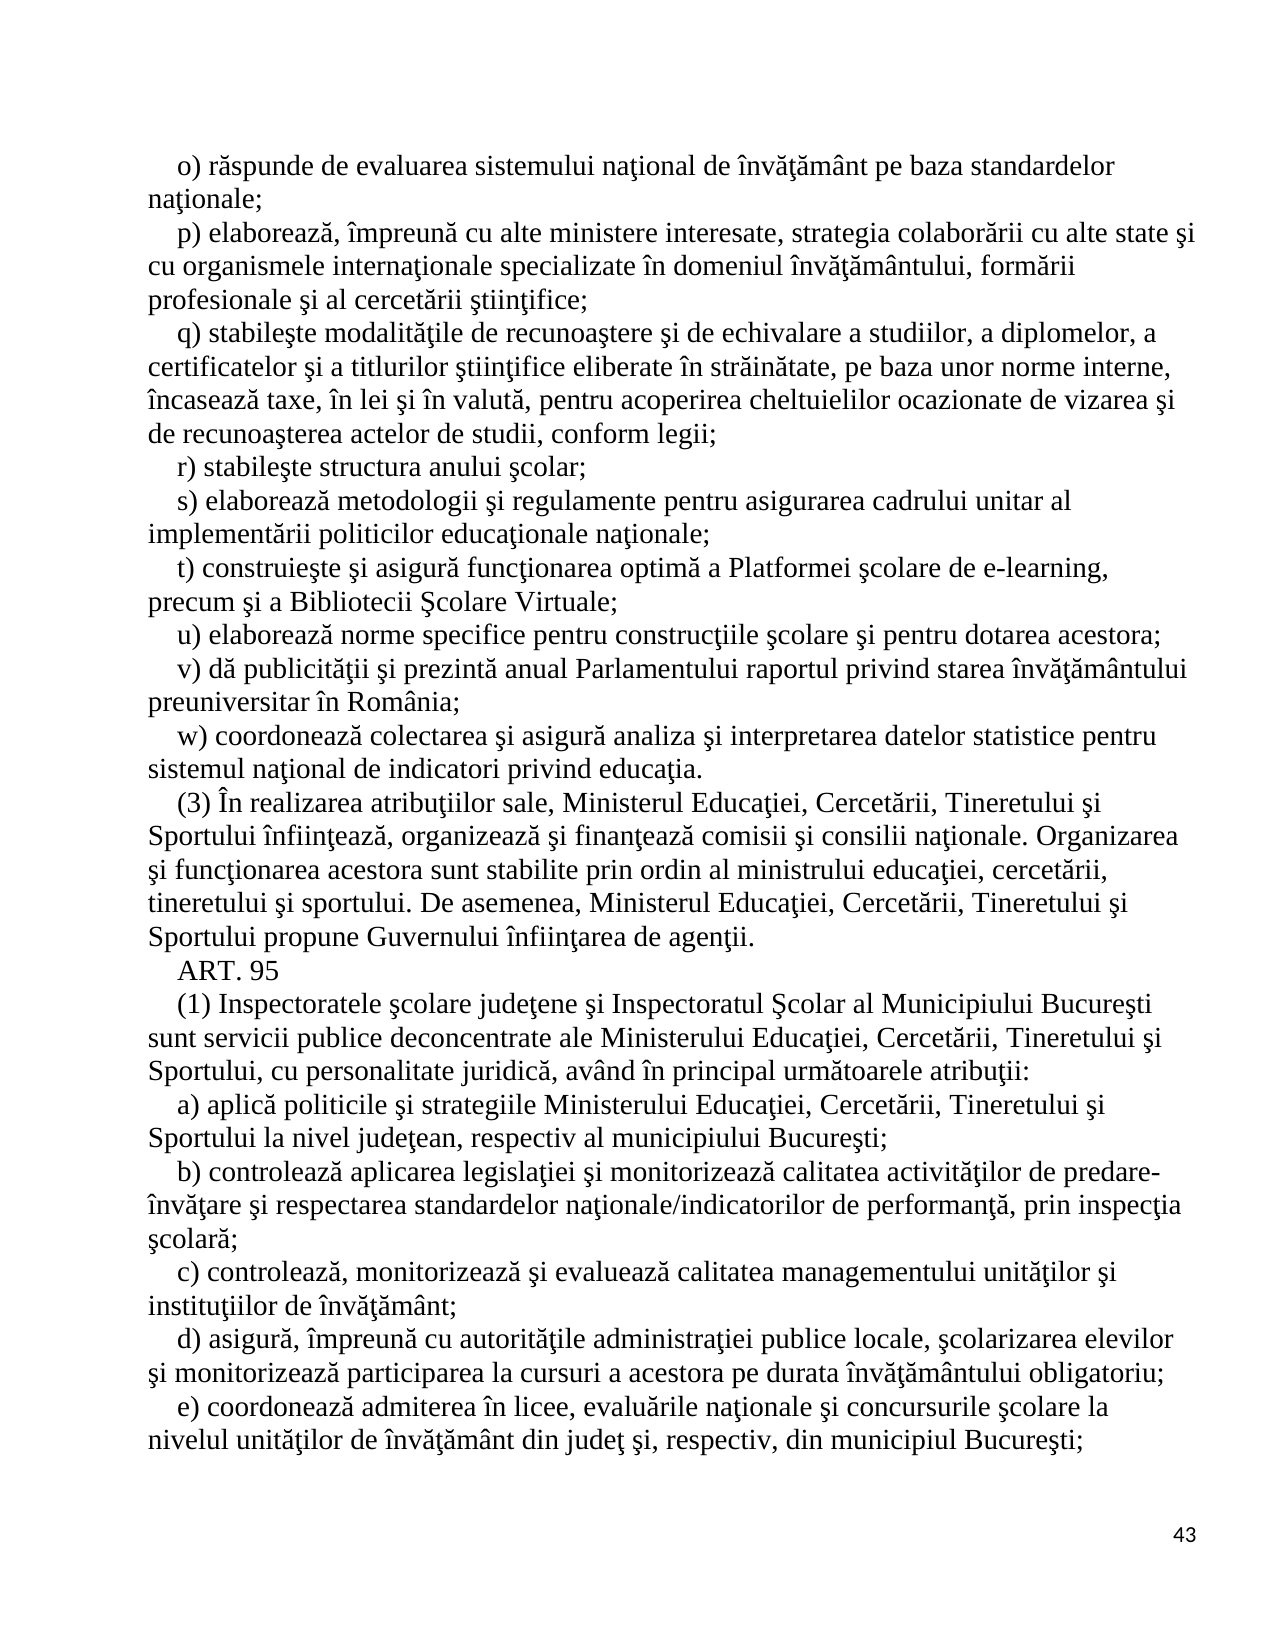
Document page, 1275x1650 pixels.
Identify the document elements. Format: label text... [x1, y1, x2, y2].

text (3) În realizarea atribuţiilor sale, Ministerul Educaţiei, Cercetării, Tineretului şi Sportului înfiinţează, organizează şi finanţează comisii şi consilii naţionale. Organizarea şi funcţionarea acestora sunt stabilite prin ordin al ministrului educaţiei, cercetării, tineretului şi sportului. De asemenea, Ministerul Educaţiei, Cercetării, Tineretului şi Sportului propune Guvernului înfiinţarea de agenţii. [148, 785, 1196, 953]
text u) elaborează norme specifice pentru construcţiile şcolare şi pentru dotarea acestora; [148, 617, 1196, 651]
text t) construieşte şi asigură funcţionarea optimă a Platformei şcolare de e-learning, precum şi a Bibliotecii Şcolare Virtuale; [148, 550, 1196, 617]
text p) elaborează, împreună cu alte ministere interesate, strategia colaborării cu alte state şi cu organismele internaţionale specializate în domeniul învăţământului, formării profesionale şi al cercetării ştiinţifice; [148, 215, 1196, 315]
text r) stabileşte structura anului şcolar; [148, 449, 1196, 483]
text d) asigură, împreună cu autorităţile administraţiei publice locale, şcolarizarea elevilor şi monitorizează participarea la cursuri a acestora pe durata învăţământului obligatoriu; [148, 1322, 1196, 1389]
text e) coordonează admiterea în licee, evaluările naţionale şi concursurile şcolare la nivelul unităţilor de învăţământ din judeţ şi, respectiv, din municipiul Bucureşti; [148, 1389, 1196, 1456]
text ART. 95 [148, 953, 1196, 986]
text b) controlează aplicarea legislaţiei şi monitorizează calitatea activităţilor de predare-învăţare şi respectarea standardelor naţionale/indicatorilor de performanţă, prin inspecţia şcolară; [148, 1154, 1196, 1254]
text (1) Inspectoratele şcolare judeţene şi Inspectoratul Şcolar al Municipiului Bucureşti sunt servicii publice deconcentrate ale Ministerului Educaţiei, Cercetării, Tineretului şi Sportului, cu personalitate juridică, având în principal următoarele atribuţii: [148, 986, 1196, 1087]
text q) stabileşte modalităţile de recunoaştere şi de echivalare a studiilor, a diplomelor, a certificatelor şi a titlurilor ştiinţifice eliberate în străinătate, pe baza unor norme interne, încasează taxe, în lei şi în valută, pentru acoperirea cheltuielilor ocazionate de vizarea şi de recunoaşterea actelor de studii, conform legii; [148, 315, 1196, 449]
text s) elaborează metodologii şi regulamente pentru asigurarea cadrului unitar al implementării politicilor educaţionale naţionale; [148, 483, 1196, 550]
text o) răspunde de evaluarea sistemului naţional de învăţământ pe baza standardelor naţionale; [148, 148, 1196, 215]
text v) dă publicităţii şi prezintă anual Parlamentului raportul privind starea învăţământului preuniversitar în România; [148, 651, 1196, 718]
text a) aplică politicile şi strategiile Ministerului Educaţiei, Cercetării, Tineretului şi Sportului la nivel judeţean, respectiv al municipiului Bucureşti; [148, 1087, 1196, 1154]
text w) coordonează colectarea şi asigură analiza şi interpretarea datelor statistice pentru sistemul naţional de indicatori privind educaţia. [148, 718, 1196, 785]
text c) controlează, monitorizează şi evaluează calitatea managementului unităţilor şi instituţiilor de învăţământ; [148, 1254, 1196, 1322]
